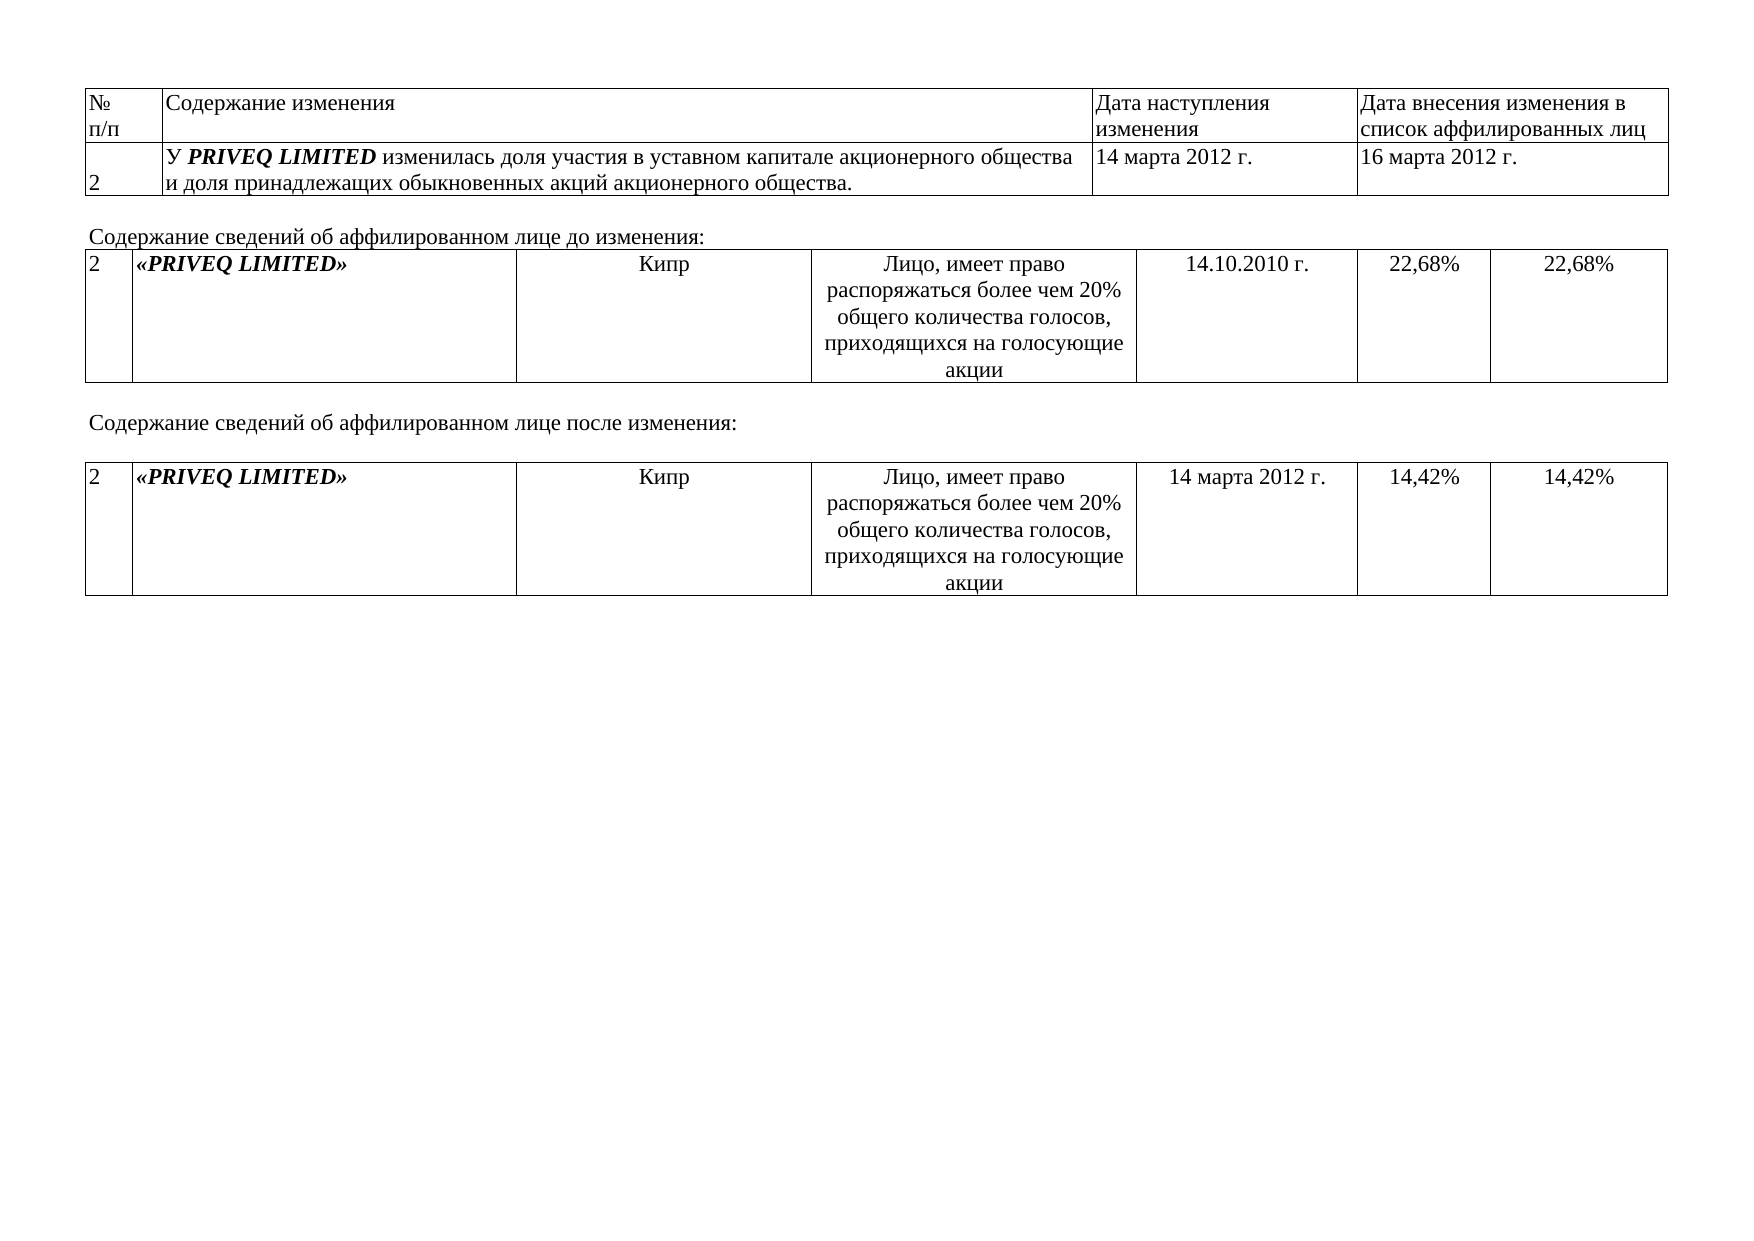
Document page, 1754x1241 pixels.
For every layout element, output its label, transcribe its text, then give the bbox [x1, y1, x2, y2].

table_cell 2 [86, 143, 162, 195]
table_header 14 марта 2012 г. [1137, 463, 1357, 595]
table_cell 16 марта 2012 г. [1358, 143, 1668, 195]
table_header № п/п [86, 89, 162, 142]
table_header «PRIVEQ LIMITED» [133, 463, 516, 595]
table_header 14,42% [1358, 463, 1490, 595]
table_header «PRIVEQ LIMITED» [133, 250, 516, 382]
table_header Дата внесения изменения в список аффилированных лиц [1358, 89, 1668, 142]
table_header Кипр [517, 250, 811, 382]
text Содержание сведений об аффилированном лице до изменения: [89, 223, 1665, 249]
table_header Лицо, имеет право распоряжаться более чем 20% общего количества голосов, приходящихся на голосующие акции [812, 250, 1136, 382]
table_header 22,68% [1358, 250, 1490, 382]
table_header 14.10.2010 г. [1137, 250, 1357, 382]
table_header Содержание изменения [163, 89, 1092, 142]
table_cell 14 марта 2012 г. [1093, 143, 1357, 195]
table_header 2 [86, 463, 132, 595]
table_header Кипр [517, 463, 811, 595]
text Содержание сведений об аффилированном лице после изменения: [89, 409, 1665, 436]
table_header 14,42% [1491, 463, 1667, 595]
table_header Дата наступления изменения [1093, 89, 1357, 142]
table_cell У PRIVEQ LIMITED изменилась доля участия в уставном капитале акционерного общества и доля принадлежащих обыкновенных акций акционерного общества. [163, 143, 1092, 195]
table_header 22,68% [1491, 250, 1667, 382]
table_header 2 [86, 250, 132, 382]
table_header Лицо, имеет право распоряжаться более чем 20% общего количества голосов, приходящихся на голосующие акции [812, 463, 1136, 595]
